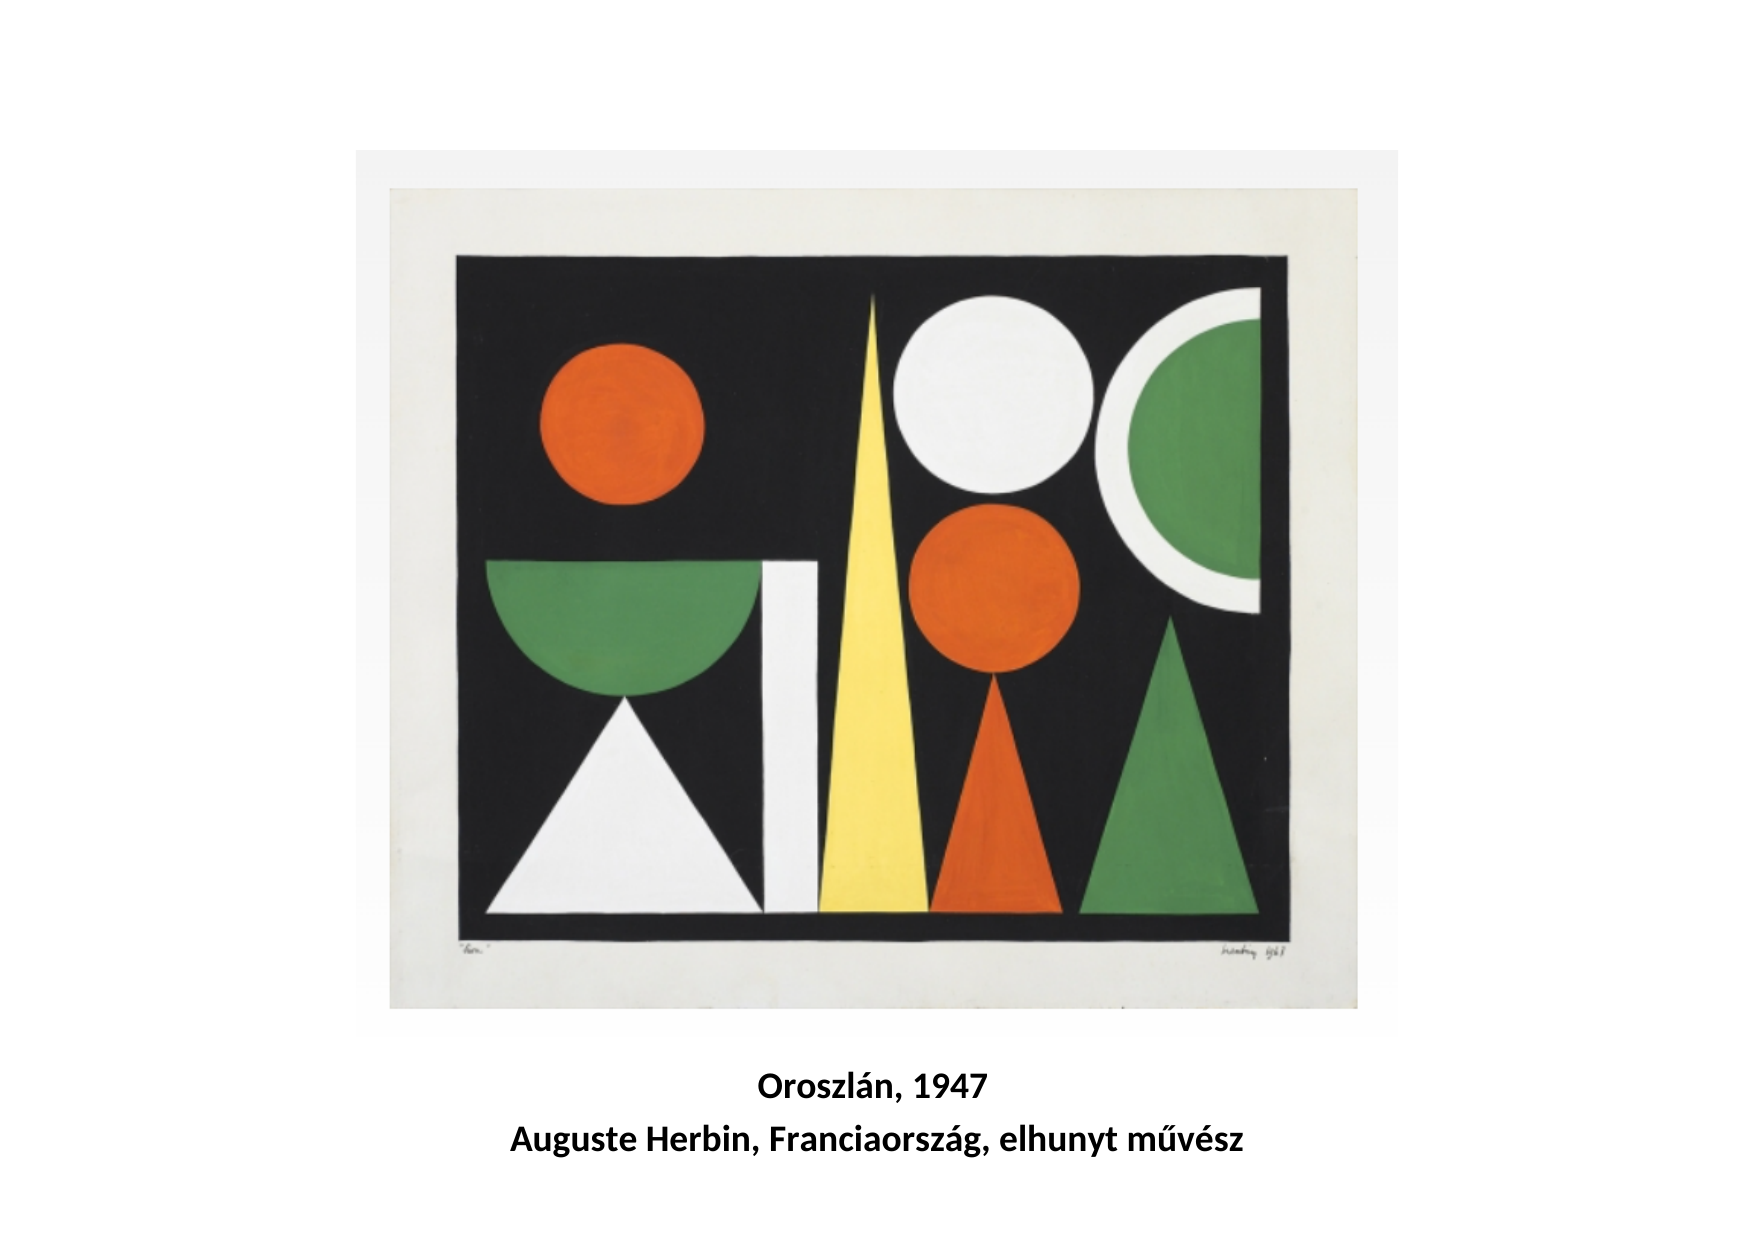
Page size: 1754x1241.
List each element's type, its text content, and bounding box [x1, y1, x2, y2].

text Oroszlán, 1947 Auguste Herbin, Franciaország, elhunyt művész [75, 1062, 1679, 1161]
picture [355, 150, 1399, 1038]
